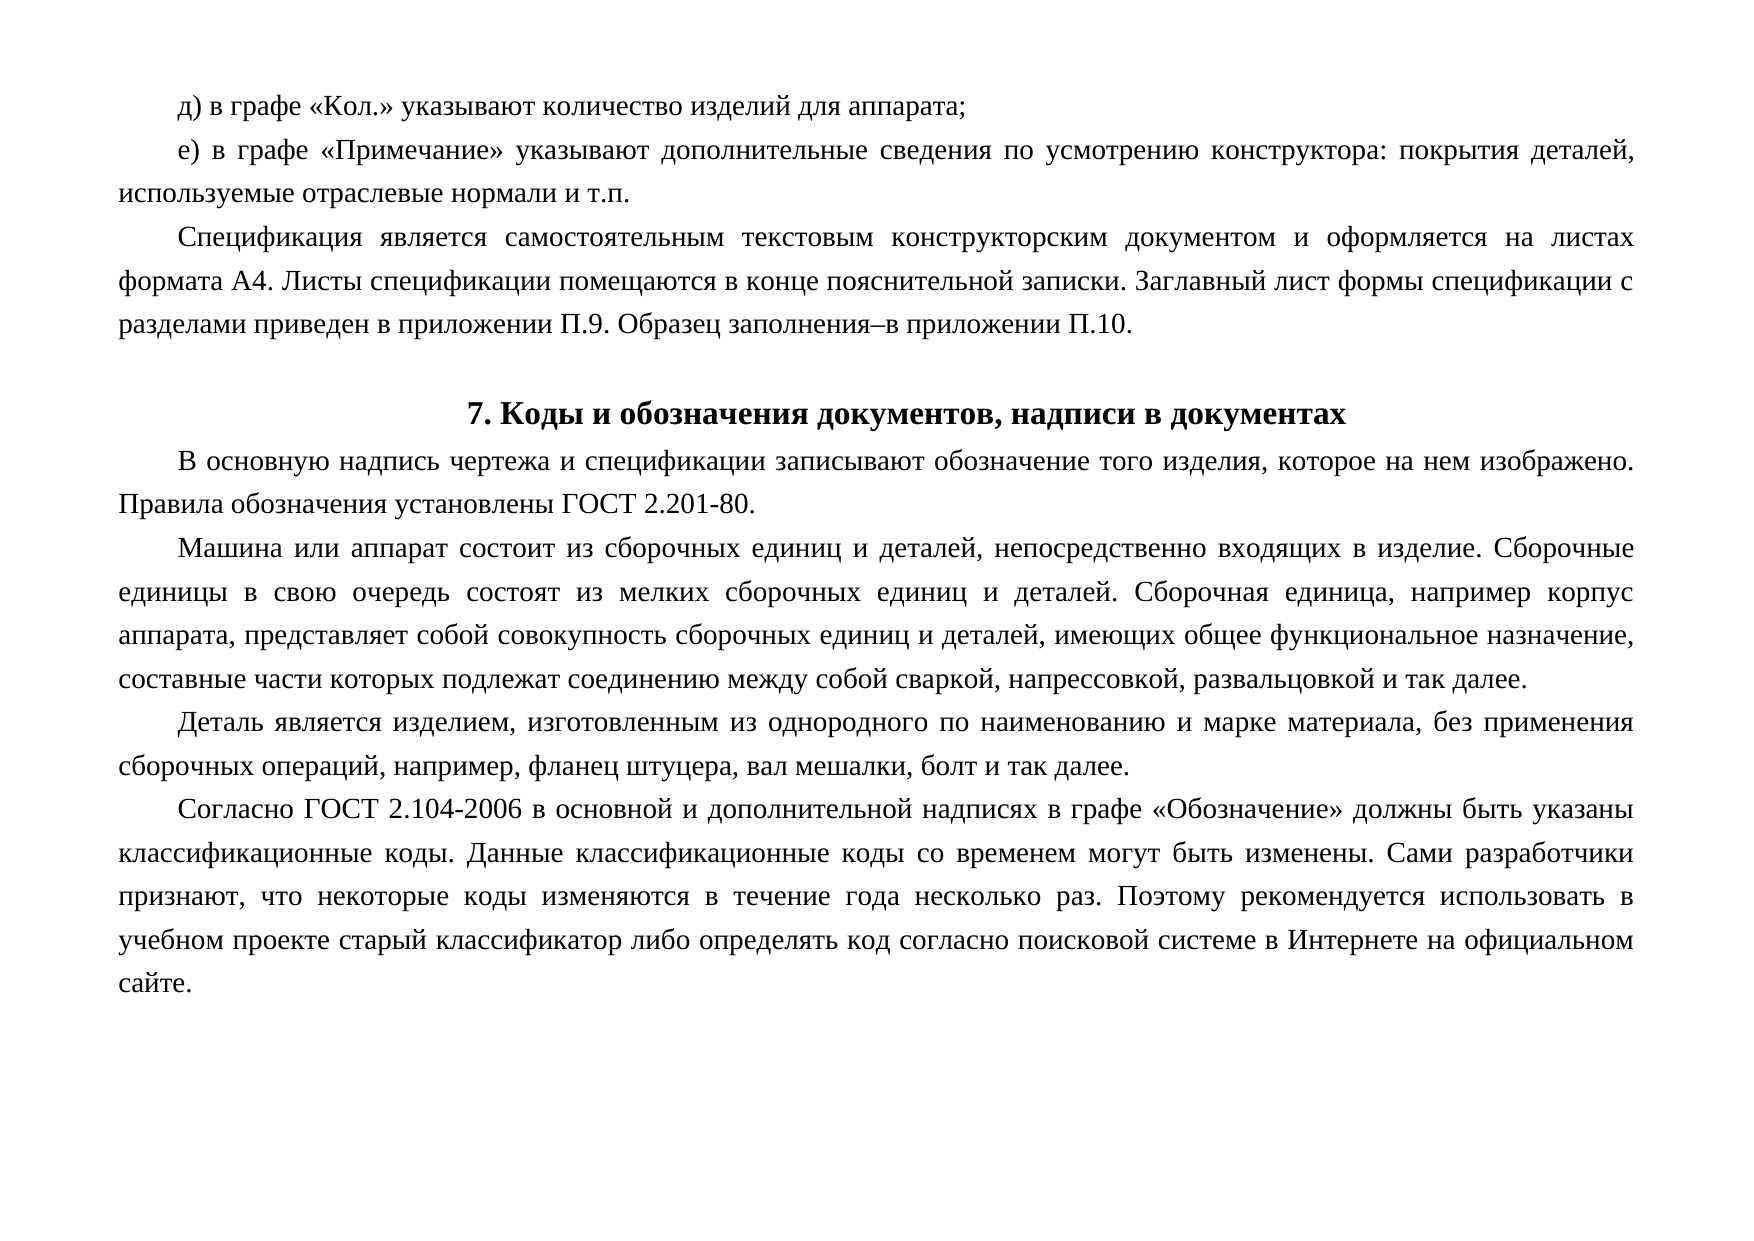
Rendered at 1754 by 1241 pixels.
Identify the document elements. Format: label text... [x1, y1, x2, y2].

text Согласно ГОСТ 2.104-2006 в основной и дополнительной надписях в графе «Обозначение» должны быть указаны классификационные коды. Данные классификационные коды со временем могут быть изменены. Сами разработчики признают, что некоторые коды изменяются в течение года несколько раз. Поэтому рекомендуется использовать в учебном проекте старый классификатор либо определять код согласно поисковой системе в Интернете на официальном сайте. [118, 791, 1636, 999]
text 7. Коды и обозначения документов, надписи в документах [118, 393, 1636, 432]
text Деталь является изделием, изготовленным из однородного по наименованию и марке материала, без применения сборочных операций, например, фланец штуцера, вал мешалки, болт и так далее. [118, 704, 1636, 781]
text Спецификация является самостоятельным текстовым конструкторским документом и оформляется на листах формата А4. Листы спецификации помещаются в конце пояснительной записки. Заглавный лист формы спецификации с разделами приведен в приложении П.9. Образец заполнения–в приложении П.10. [118, 219, 1636, 340]
text Машина или аппарат состоит из сборочных единиц и деталей, непосредственно входящих в изделие. Сборочные единицы в свою очередь состоят из мелких сборочных единиц и деталей. Сборочная единица, например корпус аппарата, представляет собой совокупность сборочных единиц и деталей, имеющих общее функциональное назначение, составные части которых подлежат соединению между собой сваркой, напрессовкой, развальцовкой и так далее. [118, 530, 1636, 694]
text д) в графе «Кол.» указывают количество изделий для аппарата; [118, 88, 1636, 122]
text В основную надпись чертежа и спецификации записывают обозначение того изделия, которое на нем изображено. Правила обозначения установлены ГОСТ 2.201-80. [118, 443, 1636, 520]
text е) в графе «Примечание» указывают дополнительные сведения по усмотрению конструктора: покрытия деталей, используемые отраслевые нормали и т.п. [118, 132, 1636, 209]
